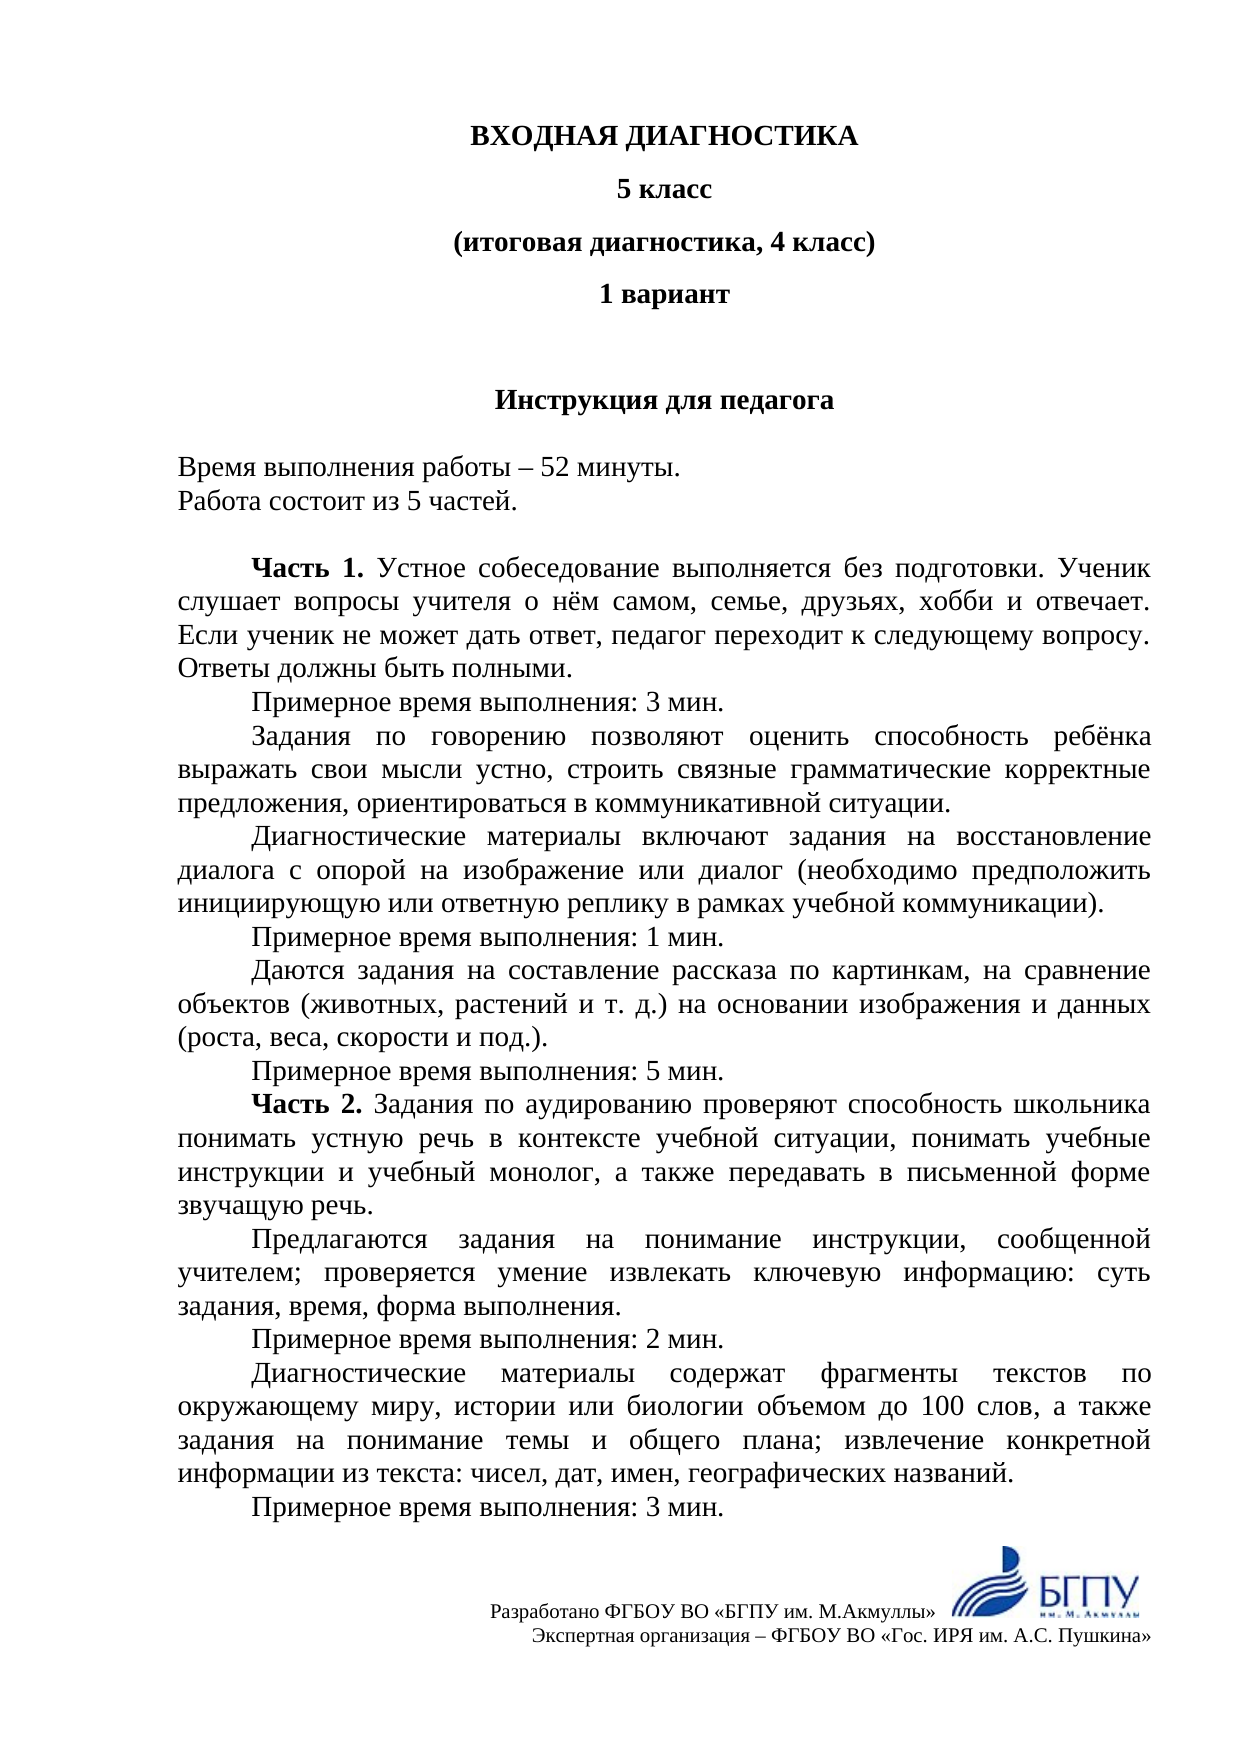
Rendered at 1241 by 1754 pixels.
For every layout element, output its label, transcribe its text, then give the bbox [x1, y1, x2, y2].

text Часть 2. Задания по аудированию проверяют способность школьника понимать устную речь в контексте учебной ситуации, понимать учебные инструкции и учебный монолог, а также передавать в письменной форме звучащую речь. [177, 1087, 1152, 1221]
text Примерное время выполнения: 1 мин. [177, 919, 1152, 952]
text Диагностические материалы содержат фрагменты текстов по окружающему миру, истории или биологии объемом до 100 слов, а также задания на понимание темы и общего плана; извлечение конкретной информации из текста: чисел, дат, имен, географических названий. [177, 1355, 1152, 1489]
text 5 класс [177, 171, 1152, 204]
text (итоговая диагностика, 4 класс) [177, 224, 1152, 257]
text Примерное время выполнения: 5 мин. [177, 1053, 1152, 1087]
text Время выполнения работы – 52 минуты. [177, 449, 1152, 483]
text Инструкция для педагога [177, 382, 1152, 416]
text Предлагаются задания на понимание инструкции, сообщенной учителем; проверяется умение извлекать ключевую информацию: суть задания, время, форма выполнения. [177, 1221, 1152, 1321]
text Примерное время выполнения: 2 мин. [177, 1321, 1152, 1355]
text Примерное время выполнения: 3 мин. [177, 684, 1152, 718]
text Работа состоит из 5 частей. [177, 483, 1152, 516]
text Примерное время выполнения: 3 мин. [177, 1489, 1152, 1523]
picture [951, 1546, 1140, 1618]
text Диагностические материалы включают задания на восстановление диалога с опорой на изображение или диалог (необходимо предположить инициирующую или ответную реплику в рамках учебной коммуникации). [177, 818, 1152, 919]
text Часть 1. Устное собеседование выполняется без подготовки. Ученик слушает вопросы учителя о нём самом, семье, друзьях, хобби и отвечает. Если ученик не может дать ответ, педагог переходит к следующему вопросу. Ответы должны быть полными. [177, 550, 1152, 684]
text ВХОДНАЯ ДИАГНОСТИКА [177, 118, 1152, 152]
text 1 вариант [177, 277, 1152, 310]
text Даются задания на составление рассказа по картинкам, на сравнение объектов (животных, растений и т. д.) на основании изображения и данных (роста, веса, скорости и под.). [177, 952, 1152, 1053]
text Задания по говорению позволяют оценить способность ребёнка выражать свои мысли устно, строить связные грамматические корректные предложения, ориентироваться в коммуникативной ситуации. [177, 718, 1152, 818]
